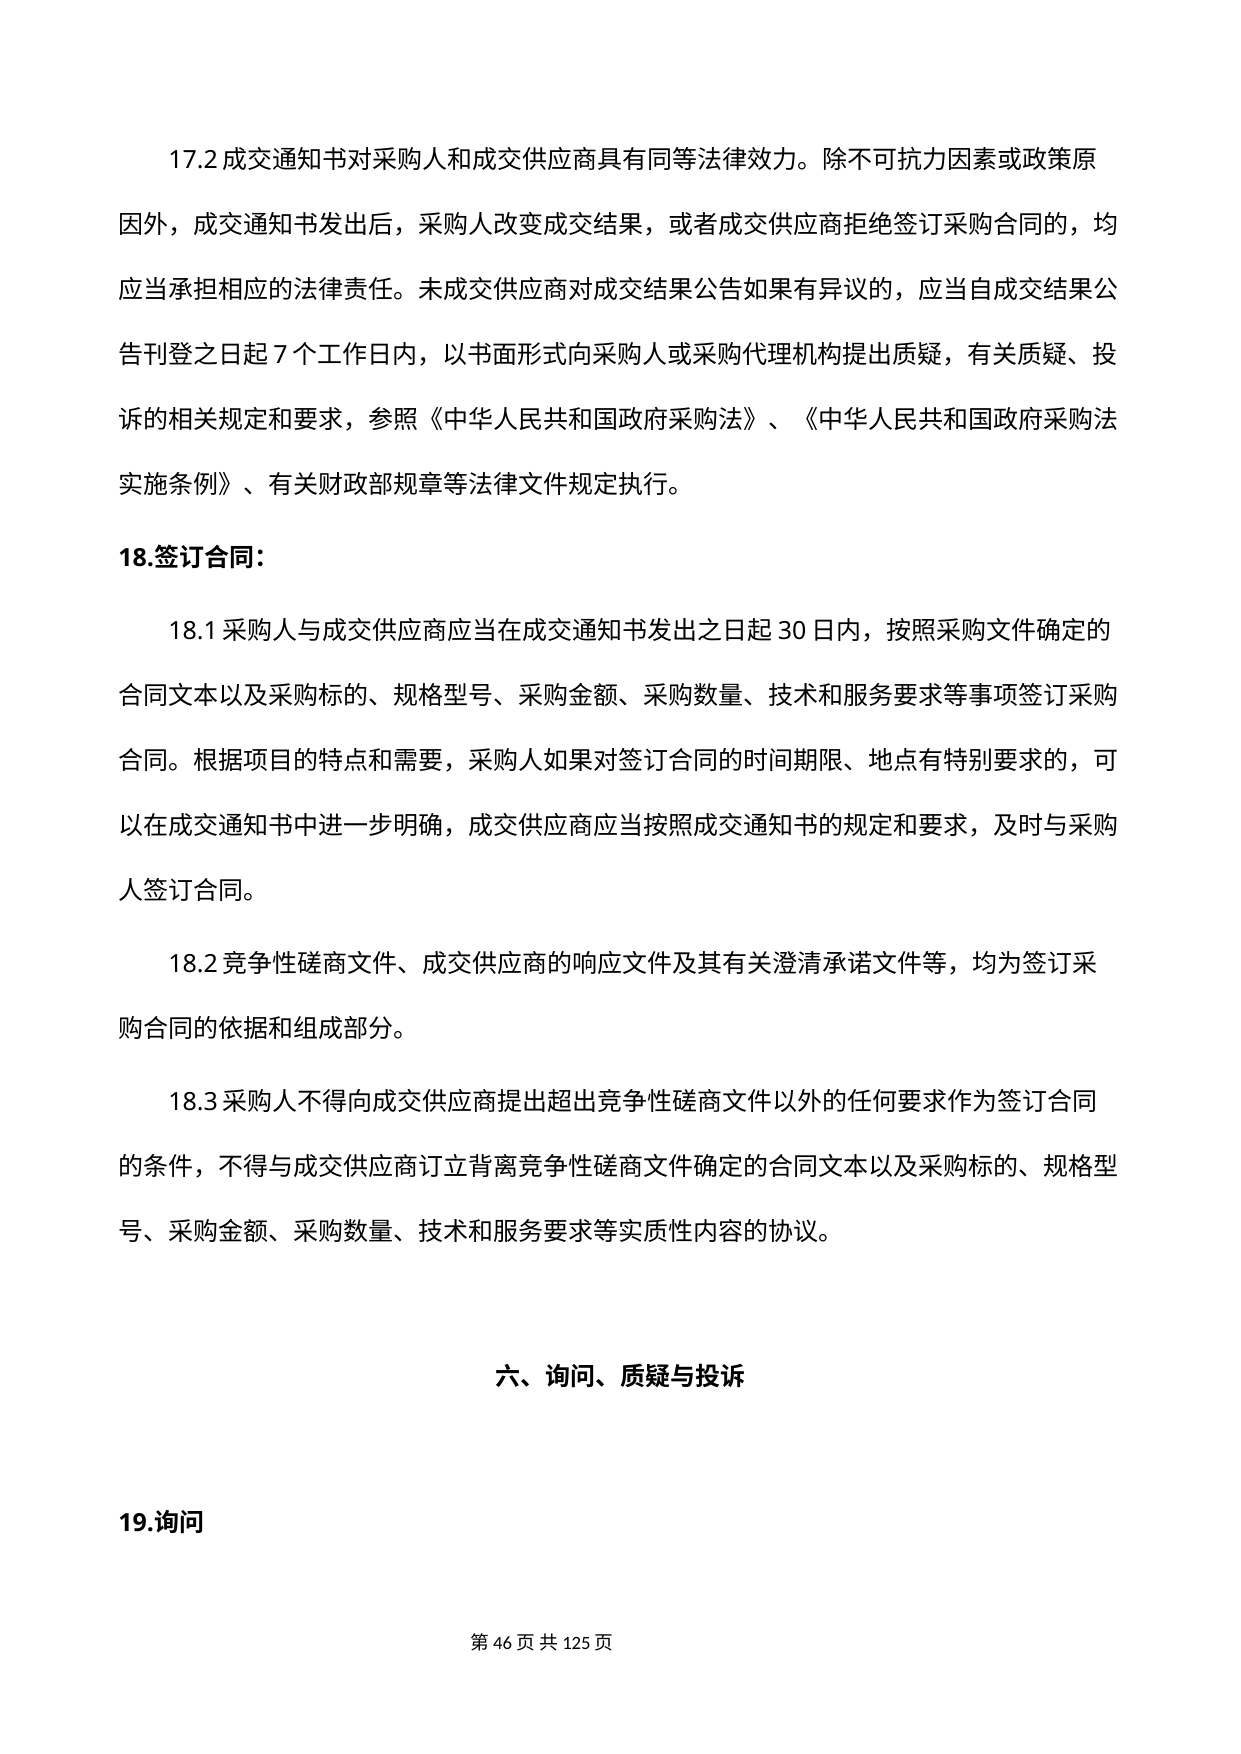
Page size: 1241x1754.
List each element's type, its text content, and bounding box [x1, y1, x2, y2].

text 18.1采购人与成交供应商应当在成交通知书发出之日起30日内，按照采购文件确定的合同文本以及采购标的、规格型号、采购金额、采购数量、技术和服务要求等事项签订采购合同。根据项目的特点和需要，采购人如果对签订合同的时间期限、地点有特别要求的，可以在成交通知书中进一步明确，成交供应商应当按照成交通知书的规定和要求，及时与采购人签订合同。 [118, 596, 1122, 921]
text 17.2成交通知书对采购人和成交供应商具有同等法律效力。除不可抗力因素或政策原因外，成交通知书发出后，采购人改变成交结果，或者成交供应商拒绝签订采购合同的，均应当承担相应的法律责任。未成交供应商对成交结果公告如果有异议的，应当自成交结果公告刊登之日起7个工作日内，以书面形式向采购人或采购代理机构提出质疑，有关质疑、投诉的相关规定和要求，参照《中华人民共和国政府采购法》、《中华人民共和国政府采购法实施条例》、有关财政部规章等法律文件规定执行。 [118, 125, 1122, 515]
text 18.签订合同： [118, 523, 1122, 588]
text 18.3采购人不得向成交供应商提出超出竞争性磋商文件以外的任何要求作为签订合同的条件，不得与成交供应商订立背离竞争性磋商文件确定的合同文本以及采购标的、规格型号、采购金额、采购数量、技术和服务要求等实质性内容的协议。 [118, 1067, 1122, 1262]
text 六、询问、质疑与投诉 [118, 1342, 1122, 1407]
text 19.询问 [118, 1488, 1122, 1553]
text 18.2竞争性磋商文件、成交供应商的响应文件及其有关澄清承诺文件等，均为签订采购合同的依据和组成部分。 [118, 929, 1122, 1059]
